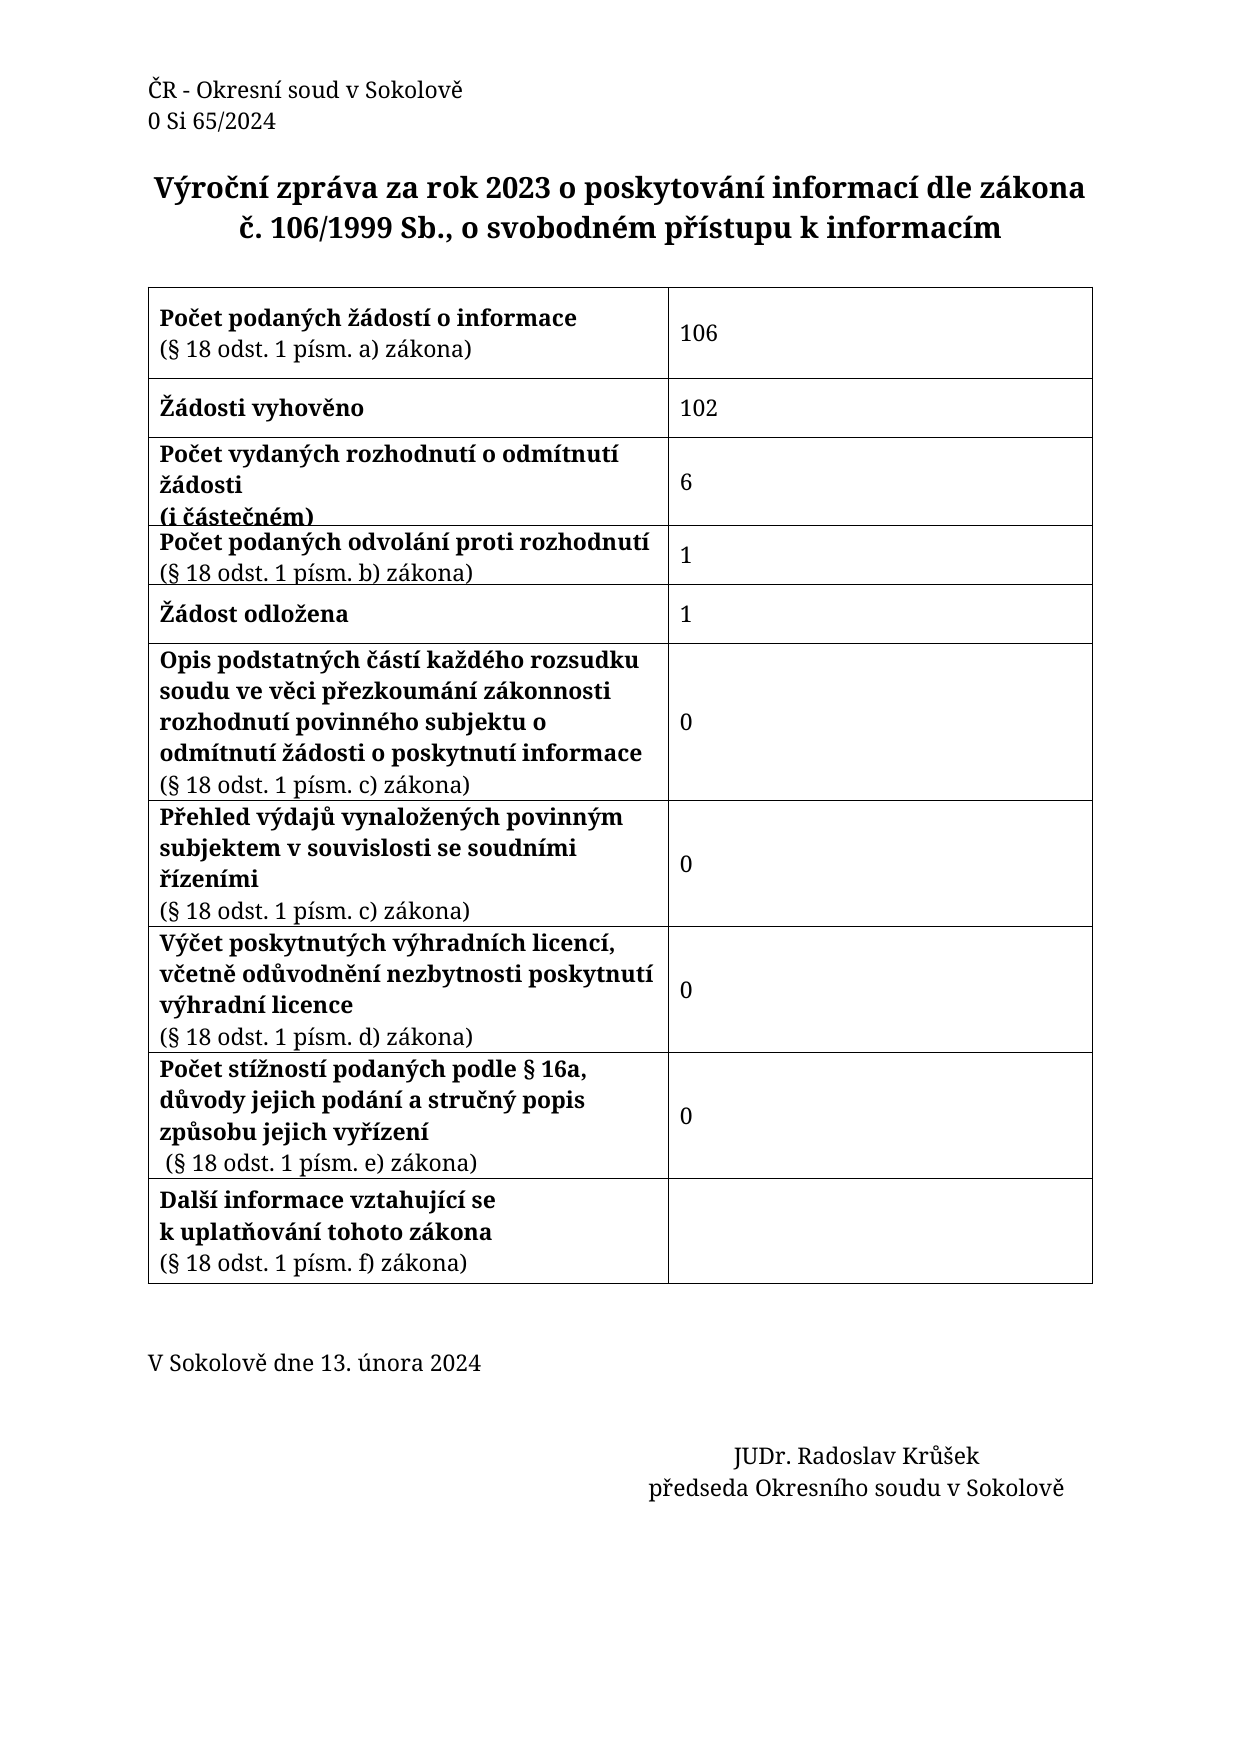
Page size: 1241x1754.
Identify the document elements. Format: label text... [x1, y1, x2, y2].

text 0 Si 65/2024 [148, 105, 1093, 136]
text JUDr. Radoslav Krůšek [148, 1440, 1093, 1472]
table_cell Počet podaných odvolání proti rozhodnutí (§ 18 odst. 1 písm. b) zákona) [149, 526, 668, 583]
table_cell Výčet poskytnutých výhradních licencí, včetně odůvodnění nezbytnosti poskytnutí výhradní licence (§ 18 odst. 1 písm. d) zákona) [149, 927, 668, 1052]
table_cell 0 [669, 1053, 1092, 1178]
table_cell Opis podstatných částí každého rozsudku soudu ve věci přezkoumání zákonnosti rozhodnutí povinného subjektu o odmítnutí žádosti o poskytnutí informace (§ 18 odst. 1 písm. c) zákona) [149, 644, 668, 800]
table_cell Přehled výdajů vynaložených povinným subjektem v souvislosti se soudními řízeními (§ 18 odst. 1 písm. c) zákona) [149, 801, 668, 926]
table_cell Počet stížností podaných podle § 16a, důvody jejich podání a stručný popis způsobu jejich vyřízení (§ 18 odst. 1 písm. e) zákona) [149, 1053, 668, 1178]
text předseda Okresního soudu v Sokolově [148, 1472, 1093, 1503]
table_cell Počet vydaných rozhodnutí o odmítnutí žádosti (i částečném) [149, 438, 668, 524]
table_cell 102 [669, 379, 1092, 437]
text V Sokolově dne 13. února 2024 [148, 1347, 1093, 1378]
table_cell 6 [669, 438, 1092, 524]
text ČR - Okresní soud v Sokolově [148, 74, 1093, 105]
table_cell [669, 1179, 1092, 1283]
table_cell Další informace vztahující se k uplatňování tohoto zákona (§ 18 odst. 1 písm. f) zákona) [149, 1179, 668, 1283]
table_cell 1 [669, 585, 1092, 643]
table_cell 0 [669, 644, 1092, 800]
table_cell Žádosti vyhověno [149, 379, 668, 437]
table_header 106 [669, 288, 1092, 378]
table_cell 0 [669, 927, 1092, 1052]
table_header Počet podaných žádostí o informace (§ 18 odst. 1 písm. a) zákona) [149, 288, 668, 378]
table_cell 0 [669, 801, 1092, 926]
table_cell Žádost odložena [149, 585, 668, 643]
table_cell 1 [669, 526, 1092, 583]
text Výroční zpráva za rok 2023 o poskytování informací dle zákona č. 106/1999 Sb., o svobodném přístupu k informacím [148, 168, 1093, 247]
